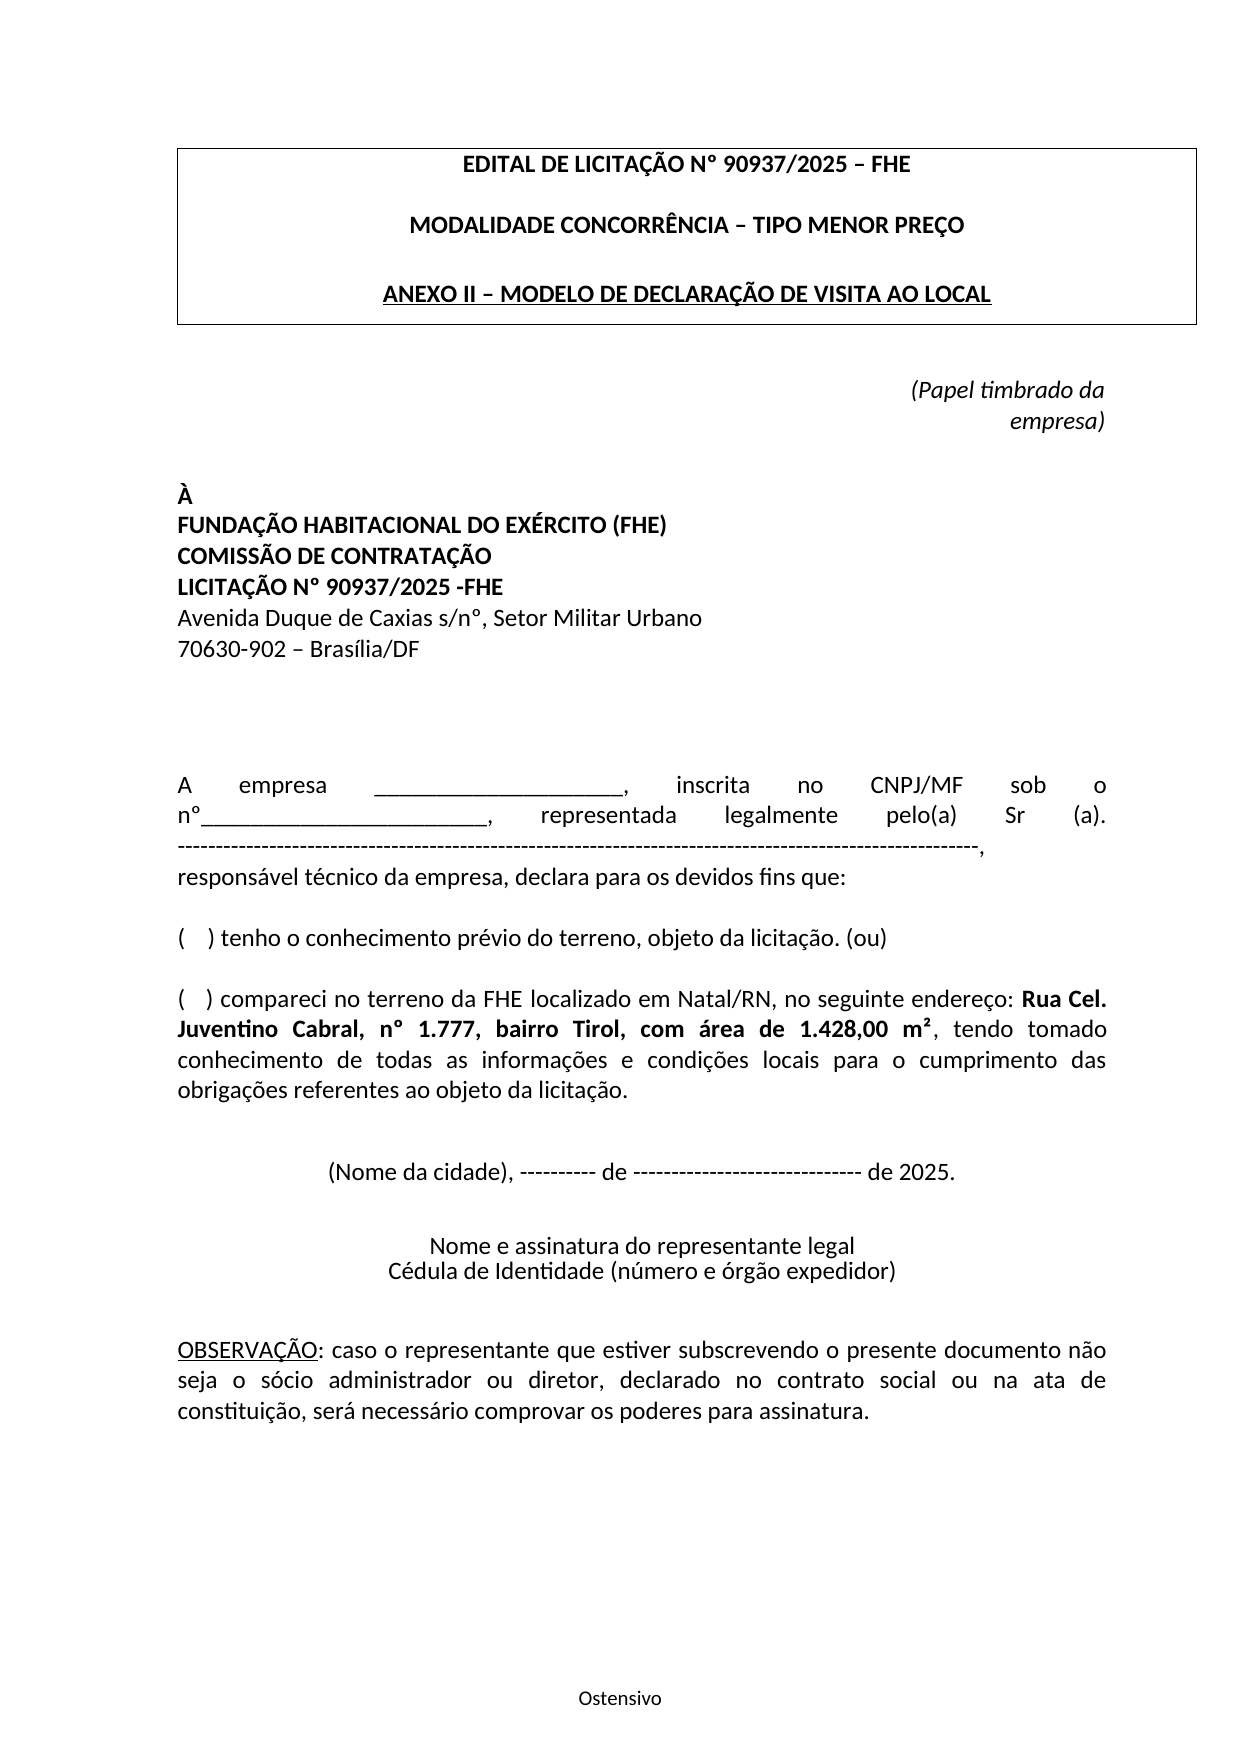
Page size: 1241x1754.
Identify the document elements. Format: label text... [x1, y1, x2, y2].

text ( ) tenho o conhecimento prévio do terreno, objeto da licitação. (ou) [177, 922, 1107, 952]
text (Nome da cidade), ---------- de ------------------------------ de 2025. [177, 1160, 1107, 1185]
text Cédula de Identidade (número e órgão expedidor) [177, 1259, 1107, 1284]
text OBSERVAÇÃO: caso o representante que estiver subscrevendo o presente documento não seja o sócio administrador ou diretor, declarado no contrato social ou na ata de constituição, será necessário comprovar os poderes para assinatura. [177, 1334, 1107, 1425]
text Avenida Duque de Caxias s/nº, Setor Militar Urbano [177, 601, 1107, 632]
text À [177, 485, 1107, 510]
text ( ) compareci no terreno da FHE localizado em Natal/RN, no seguinte endereço: Rua Cel. Juventino Cabral, nº 1.777, bairro Tirol, com área de 1.428,00 m², tendo tomado conhecimento de todas as informações e condições locais para o cumprimento das obrigações referentes ao objeto da licitação. [177, 983, 1107, 1044]
text FUNDAÇÃO HABITACIONAL DO EXÉRCITO (FHE) [177, 510, 1107, 540]
table_header EDITAL DE LICITAÇÃO Nº 90937/2025 – FHE MODALIDADE CONCORRÊNCIA – TIPO MENOR PREÇO [178, 149, 1196, 240]
table_cell ANEXO II – MODELO DE DECLARAÇÃO DE VISITA AO LOCAL [178, 240, 1196, 324]
text Nome e assinatura do representante legal [177, 1234, 1107, 1259]
text ( ) compareci no terreno da FHE localizado em Natal/RN, no seguinte endereço: Rua Cel. Juventino Cabral, nº 1.777, bairro Tirol, com área de 1.428,00 m², tendo tomado conhecimento de todas as informações e condições locais para o cumprimento das obrigações referentes ao objeto da licitação. [293, 1074, 1107, 1105]
text COMISSÃO DE CONTRATAÇÃO [177, 540, 1107, 571]
text 70630-902 – Brasília/DF [177, 632, 1107, 664]
text A empresa ____________________, inscrita no CNPJ/MF sob o nº_______________________, representada legalmente pelo(a) Sr (a). ---------------------------------------------------------------------------------------------------------, responsável técnico da empresa, declara para os devidos fins que: [177, 769, 1107, 891]
text (Papel timbrado da empresa) [177, 374, 1107, 435]
text LICITAÇÃO Nº 90937/2025 -FHE [177, 571, 1107, 601]
